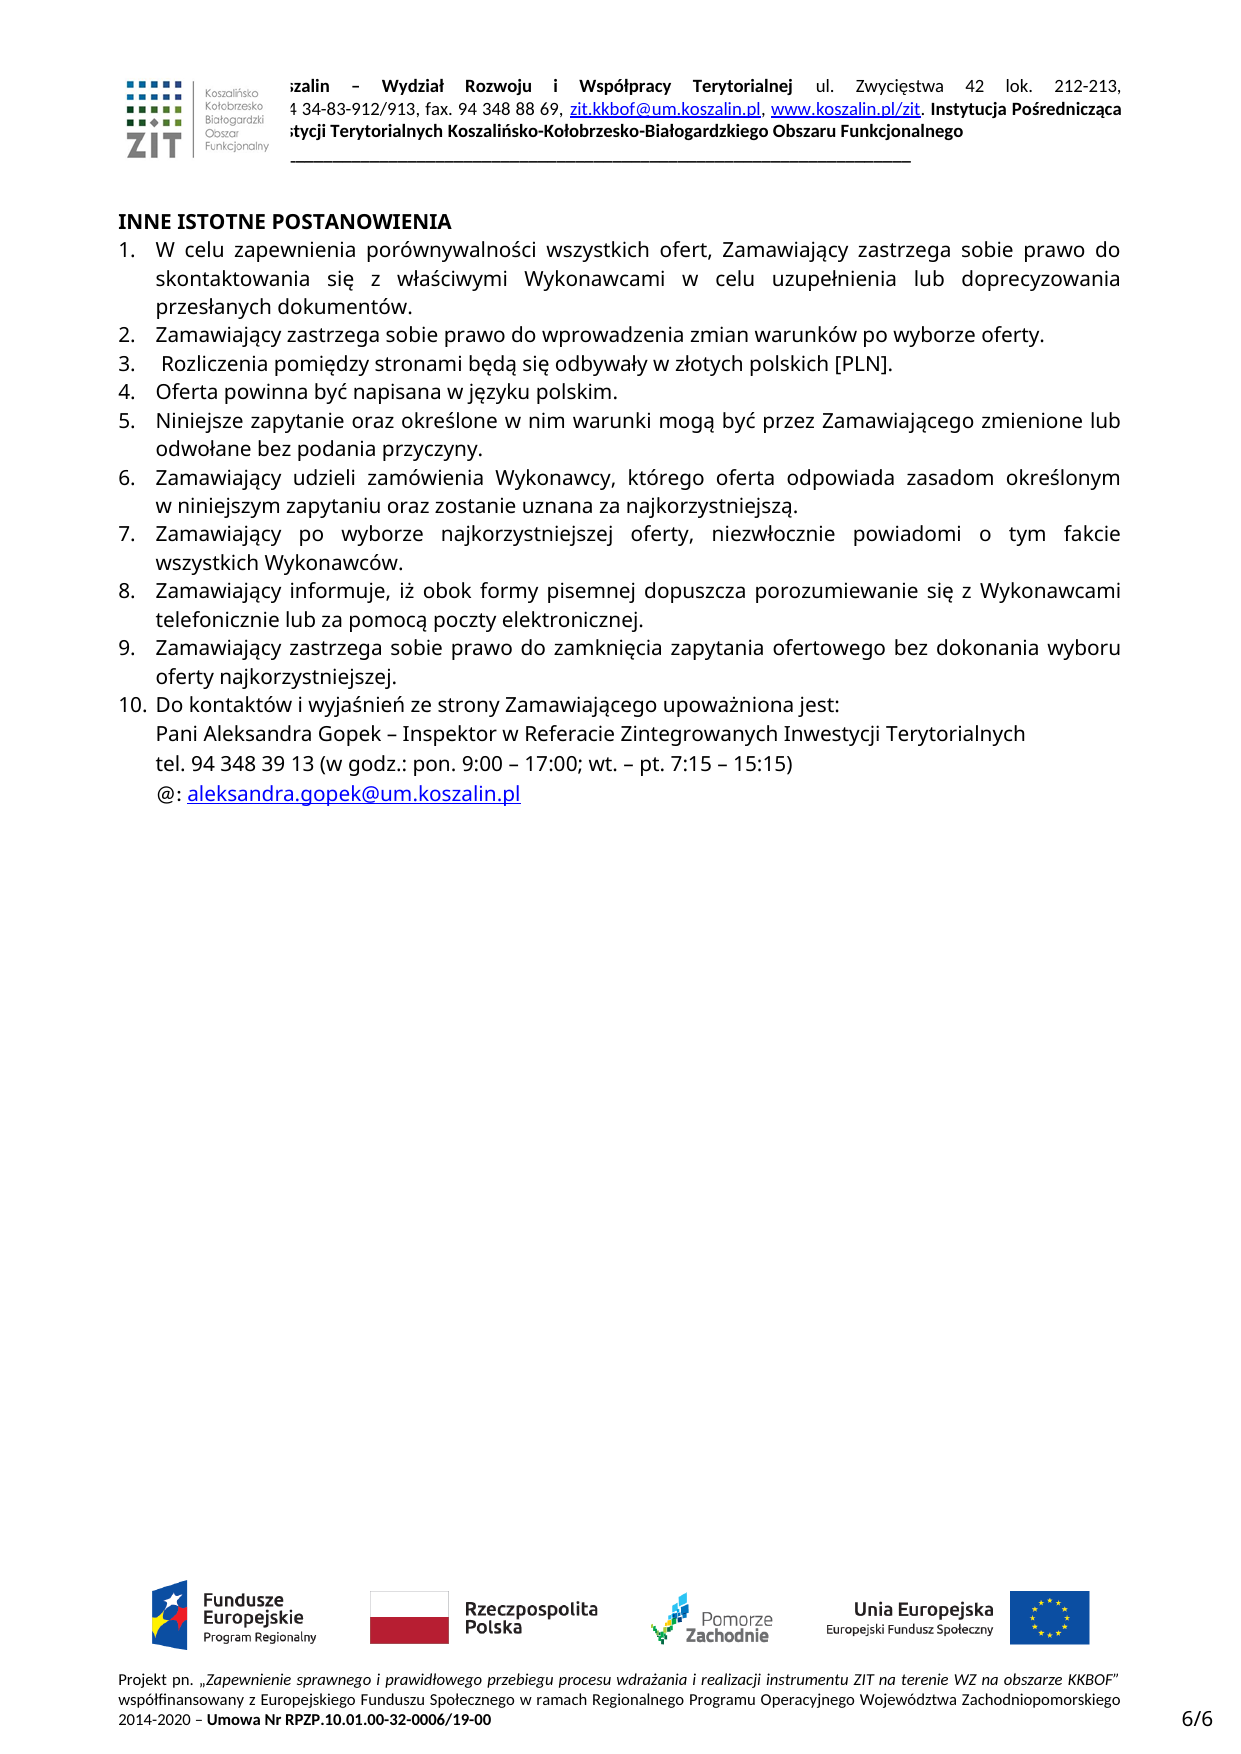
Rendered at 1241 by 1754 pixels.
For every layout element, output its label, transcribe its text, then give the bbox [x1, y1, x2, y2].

list Zamawiający udzieli zamówienia Wykonawcy, którego oferta odpowiada zasadom określonym w niniejszym zapytaniu oraz zostanie uznana za najkorzystniejszą. [118, 463, 1122, 519]
list W celu zapewnienia porównywalności wszystkich ofert, Zamawiający zastrzega sobie prawo do skontaktowania się z właściwymi Wykonawcami w celu uzupełnienia lub doprecyzowania przesłanych dokumentów. [118, 235, 1122, 321]
list Zamawiający po wyborze najkorzystniejszej oferty, niezwłocznie powiadomi o tym fakcie wszystkich Wykonawców. [118, 519, 1122, 576]
list Niniejsze zapytanie oraz określone w nim warunki mogą być przez Zamawiającego zmienione lub odwołane bez podania przyczyny. [118, 406, 1122, 463]
picture [103, 55, 291, 180]
list Rozliczenia pomiędzy stronami będą się odbywały w złotych polskich [PLN]. [118, 349, 1122, 377]
picture [148, 1575, 1093, 1657]
list Pani Aleksandra Gopek – Inspektor w Referacie Zintegrowanych Inwestycji Terytorialnych [155, 719, 1122, 747]
list Zamawiający zastrzega sobie prawo do wprowadzenia zmian warunków po wyborze oferty. [118, 321, 1122, 349]
list tel. 94 348 39 13 (w godz.: pon. 9:00 – 17:00; wt. – pt. 7:15 – 15:15) [155, 749, 1122, 777]
list @: aleksandra.gopek@um.koszalin.pl [155, 779, 1122, 807]
list Zamawiający zastrzega sobie prawo do zamknięcia zapytania ofertowego bez dokonania wyboru oferty najkorzystniejszej. [118, 633, 1122, 690]
text INNE ISTOTNE POSTANOWIENIA [118, 207, 1122, 235]
list Oferta powinna być napisana w języku polskim. [118, 377, 1122, 406]
list Do kontaktów i wyjaśnień ze strony Zamawiającego upoważniona jest: [118, 690, 1122, 719]
list Zamawiający informuje, iż obok formy pisemnej dopuszcza porozumiewanie się z Wykonawcami telefonicznie lub za pomocą poczty elektronicznej. [118, 576, 1122, 633]
